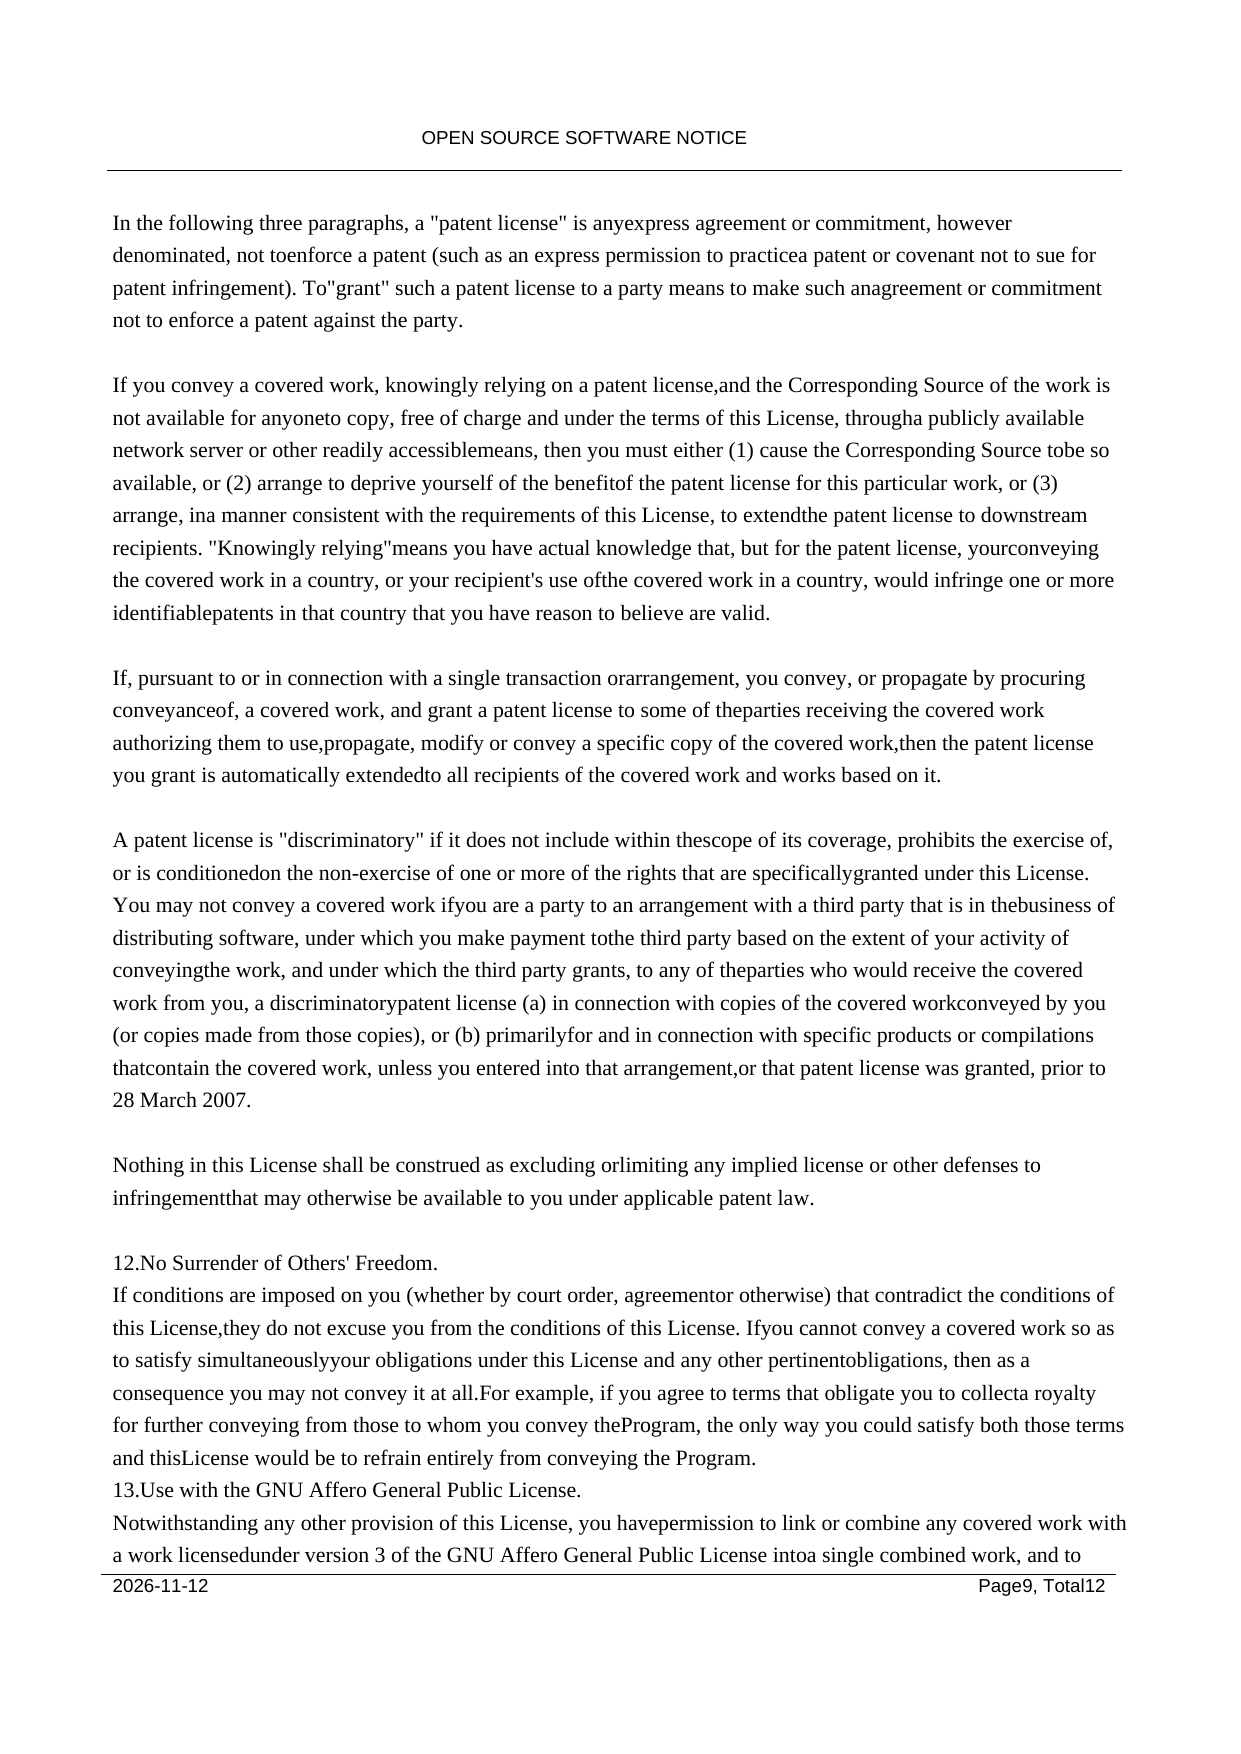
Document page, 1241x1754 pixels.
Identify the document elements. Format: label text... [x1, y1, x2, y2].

text If you convey a covered work, knowingly relying on a patent license,and the Corresponding Source of the work is not available for anyoneto copy, free of charge and under the terms of this License, througha publicly available network server or other readily accessiblemeans, then you must either (1) cause the Corresponding Source tobe so available, or (2) arrange to deprive yourself of the benefitof the patent license for this particular work, or (3) arrange, ina manner consistent with the requirements of this License, to extendthe patent license to downstream recipients. "Knowingly relying"means you have actual knowledge that, but for the patent license, yourconveying the covered work in a country, or your recipient's use ofthe covered work in a country, would infringe one or more identifiablepatents in that country that you have reason to believe are valid. [112, 369, 1128, 629]
text 12.No Surrender of Others' Freedom. [112, 1246, 1128, 1279]
text A patent license is "discriminatory" if it does not include within thescope of its coverage, prohibits the exercise of, or is conditionedon the non-exercise of one or more of the rights that are specificallygranted under this License. You may not convey a covered work ifyou are a party to an arrangement with a third party that is in thebusiness of distributing software, under which you make payment tothe third party based on the extent of your activity of conveyingthe work, and under which the third party grants, to any of theparties who would receive the covered work from you, a discriminatorypatent license (a) in connection with copies of the covered workconveyed by you (or copies made from those copies), or (b) primarilyfor and in connection with specific products or compilations thatcontain the covered work, unless you entered into that arrangement,or that patent license was granted, prior to 28 March 2007. [112, 824, 1128, 1116]
text If conditions are imposed on you (whether by court order, agreementor otherwise) that contradict the conditions of this License,they do not excuse you from the conditions of this License. Ifyou cannot convey a covered work so as to satisfy simultaneouslyyour obligations under this License and any other pertinentobligations, then as a consequence you may not convey it at all.For example, if you agree to terms that obligate you to collecta royalty for further conveying from those to whom you convey theProgram, the only way you could satisfy both those terms and thisLicense would be to refrain entirely from conveying the Program. [112, 1279, 1128, 1474]
text Nothing in this License shall be construed as excluding orlimiting any implied license or other defenses to infringementthat may otherwise be available to you under applicable patent law. [112, 1149, 1128, 1214]
text In the following three paragraphs, a "patent license" is anyexpress agreement or commitment, however denominated, not toenforce a patent (such as an express permission to practicea patent or covenant not to sue for patent infringement). To"grant" such a patent license to a party means to make such anagreement or commitment not to enforce a patent against the party. [112, 206, 1128, 336]
text 13.Use with the GNU Affero General Public License. [112, 1474, 1128, 1506]
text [112, 1506, 1128, 1571]
text If, pursuant to or in connection with a single transaction orarrangement, you convey, or propagate by procuring conveyanceof, a covered work, and grant a patent license to some of theparties receiving the covered work authorizing them to use,propagate, modify or convey a specific copy of the covered work,then the patent license you grant is automatically extendedto all recipients of the covered work and works based on it. [112, 661, 1128, 791]
